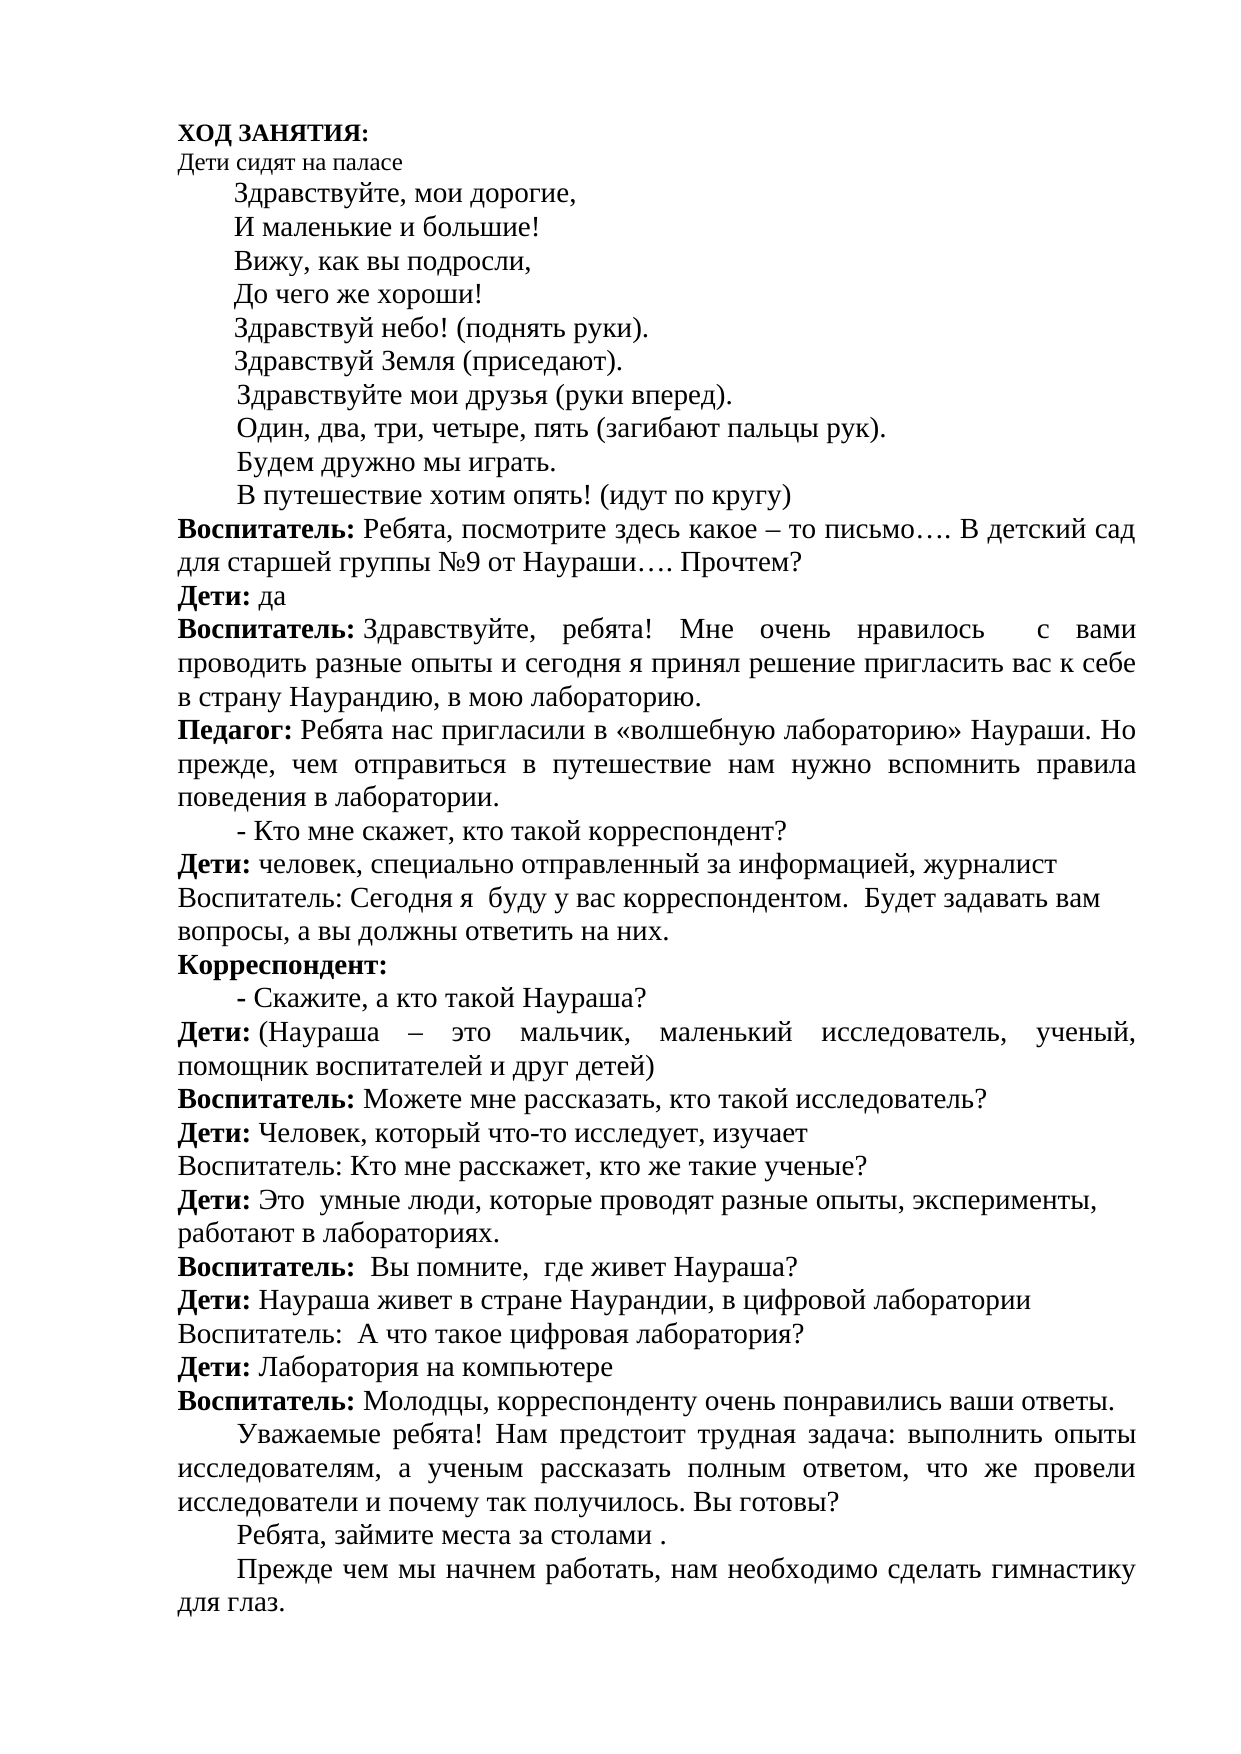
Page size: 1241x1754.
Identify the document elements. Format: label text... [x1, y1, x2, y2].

text Воспитатель: Кто мне расскажет, кто же такие ученые? [177, 1148, 1137, 1182]
text Дети сидят на паласе [177, 147, 1137, 176]
text Прежде чем мы начнем работать, нам необходимо сделать гимнастику для глаз. [177, 1551, 1137, 1618]
text Один, два, три, четыре, пять (загибают пальцы рук). [177, 410, 1137, 444]
text В путешествие хотим опять! (идут по кругу) [177, 477, 1137, 511]
text Воспитатель: Можете мне рассказать, кто такой исследователь? [177, 1081, 1137, 1115]
text Воспитатель: Молодцы, корреспонденту очень понравились ваши ответы. [177, 1383, 1137, 1417]
text Педагог: Ребята нас пригласили в «волшебную лабораторию» Наураши. Но прежде, чем отправиться в путешествие нам нужно вспомнить правила поведения в лаборатории. [177, 712, 1137, 813]
text Здравствуйте, мои дорогие, И маленькие и большие! Вижу, как вы подросли, До чего же хороши! [483, 176, 1137, 310]
text Воспитатель: А что такое цифровая лаборатория? [177, 1316, 1137, 1349]
text Воспитатель: Вы помните, где живет Наураша? [177, 1249, 1137, 1282]
text Здравствуй Земля (приседают). [233, 343, 1137, 377]
text - Кто мне скажет, кто такой корреспондент? [177, 813, 1137, 846]
text Дети: человек, специально отправленный за информацией, журналист [177, 846, 1137, 880]
text Корреспондент: [177, 947, 1137, 981]
text Дети: Лаборатория на компьютере [177, 1349, 1137, 1383]
text Здравствуйте мои друзья (руки вперед). [177, 377, 1137, 410]
text ХОД ЗАНЯТИЯ: [177, 118, 1137, 147]
text - Скажите, а кто такой Наураша? [177, 981, 1137, 1014]
text Будем дружно мы играть. [177, 444, 1137, 477]
text Дети: Это умные люди, которые проводят разные опыты, эксперименты, работают в лабораториях. [177, 1182, 1137, 1249]
text Дети: да [177, 578, 1137, 612]
text Дети: (Наураша – это мальчик, маленький исследователь, ученый, помощник воспитателей и друг детей) [177, 1014, 1137, 1081]
text Воспитатель: Ребята, посмотрите здесь какое – то письмо…. В детский сад для старшей группы №9 от Наураши…. Прочтем? [177, 511, 1137, 578]
text Воспитатель: Здравствуйте, ребята! Мне очень нравилось с вами проводить разные опыты и сегодня я принял решение пригласить вас к себе в страну Наурандию, в мою лабораторию. [177, 612, 1137, 712]
text Уважаемые ребята! Нам предстоит трудная задача: выполнить опыты исследователям, а ученым рассказать полным ответом, что же провели исследователи и почему так получилось. Вы готовы? [177, 1417, 1137, 1517]
text Дети: Человек, который что-то исследует, изучает [177, 1115, 1137, 1148]
text Ребята, займите места за столами . [177, 1517, 1137, 1551]
text Воспитатель: Сегодня я буду у вас корреспондентом. Будет задавать вам вопросы, а вы должны ответить на них. [177, 880, 1137, 947]
text Дети: Наураша живет в стране Наурандии, в цифровой лаборатории [177, 1282, 1137, 1316]
text Здравствуй небо! (поднять руки). [233, 310, 1137, 343]
